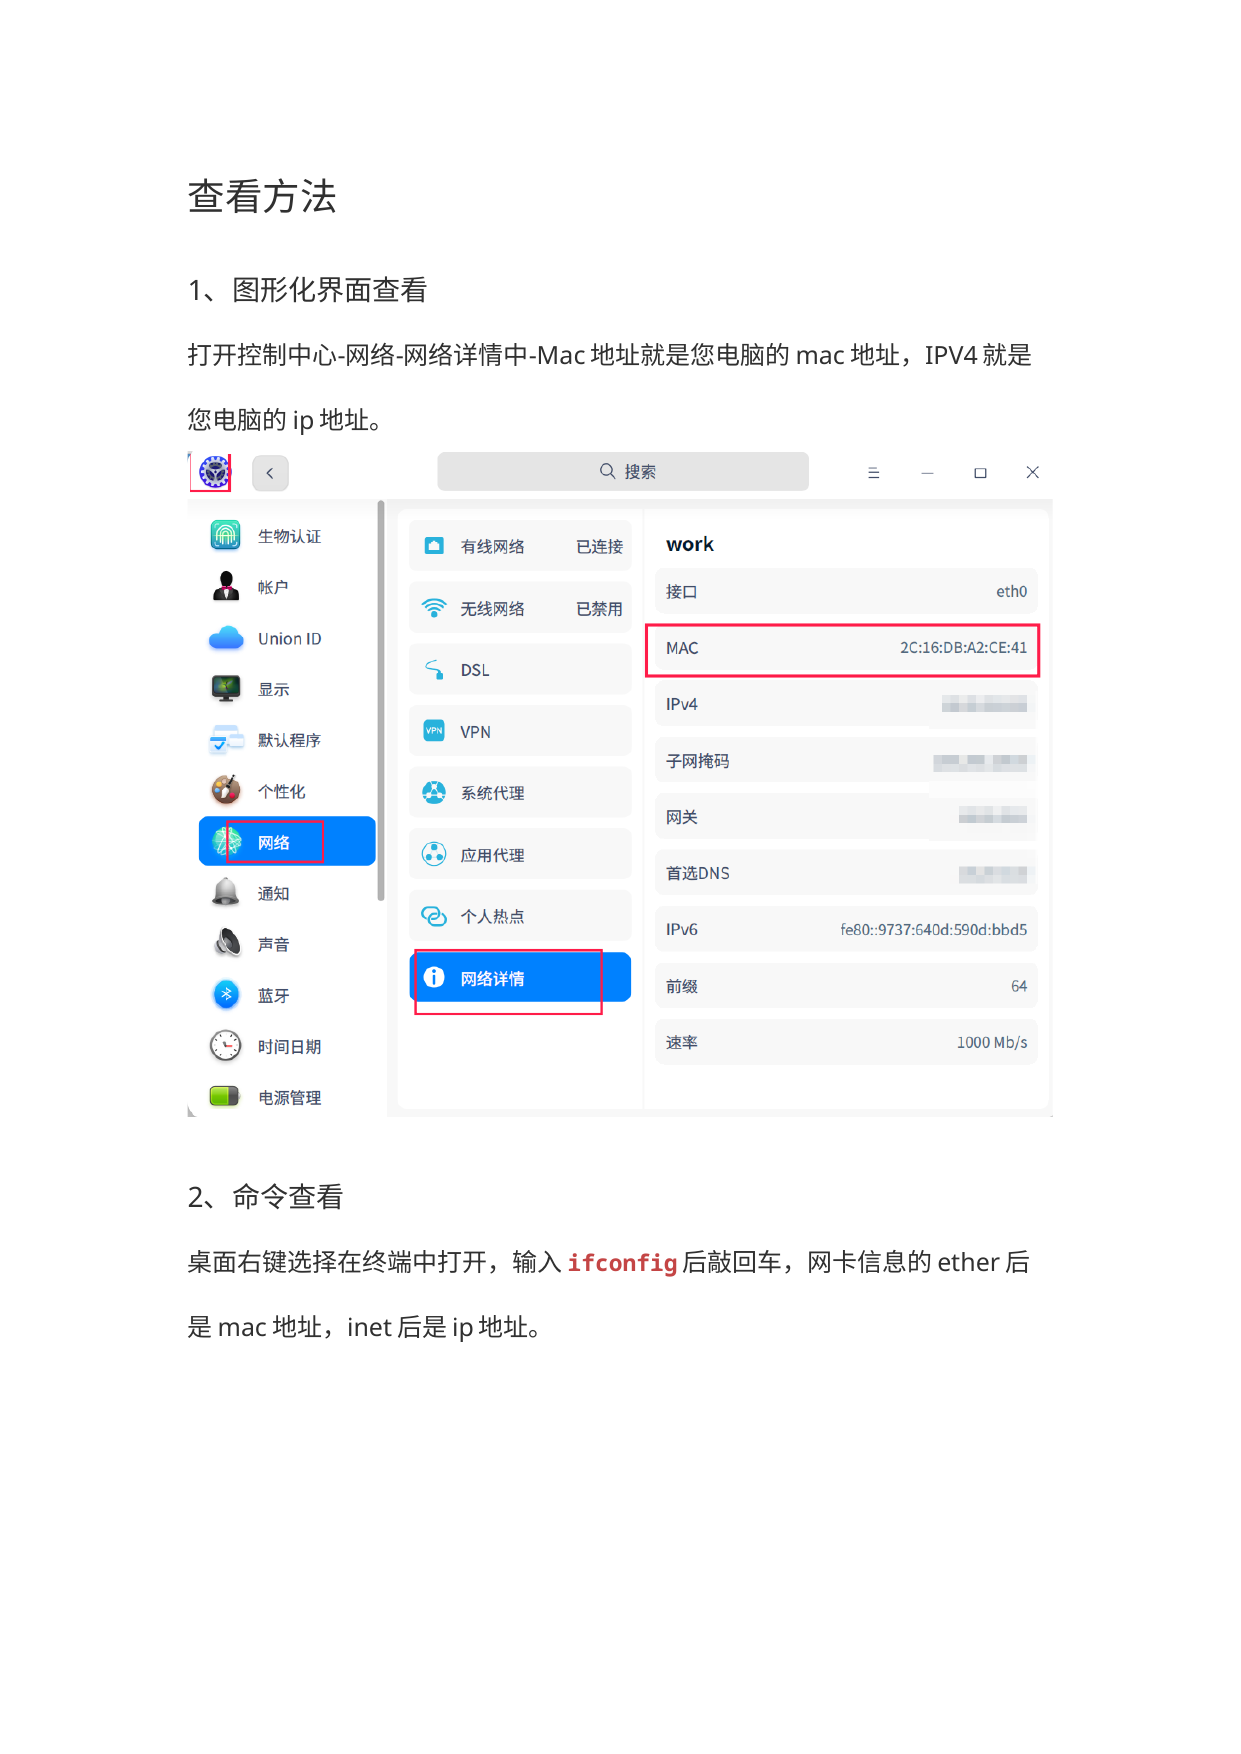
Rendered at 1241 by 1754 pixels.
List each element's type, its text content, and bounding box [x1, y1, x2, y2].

text 查看方法 [187, 162, 1053, 227]
text 桌面右键选择在终端中打开，输入ifconfig后敲回车，网卡信息的ether后是mac地址，inet后是ip地址。 [187, 1228, 1053, 1358]
text 1、图形化界面查看 [187, 256, 1053, 321]
picture [187, 451, 1053, 1117]
text 打开控制中心-网络-网络详情中-Mac地址就是您电脑的mac地址，IPV4就是您电脑的ip地址。 [187, 321, 1053, 451]
text 2、命令查看 [187, 1163, 1053, 1228]
